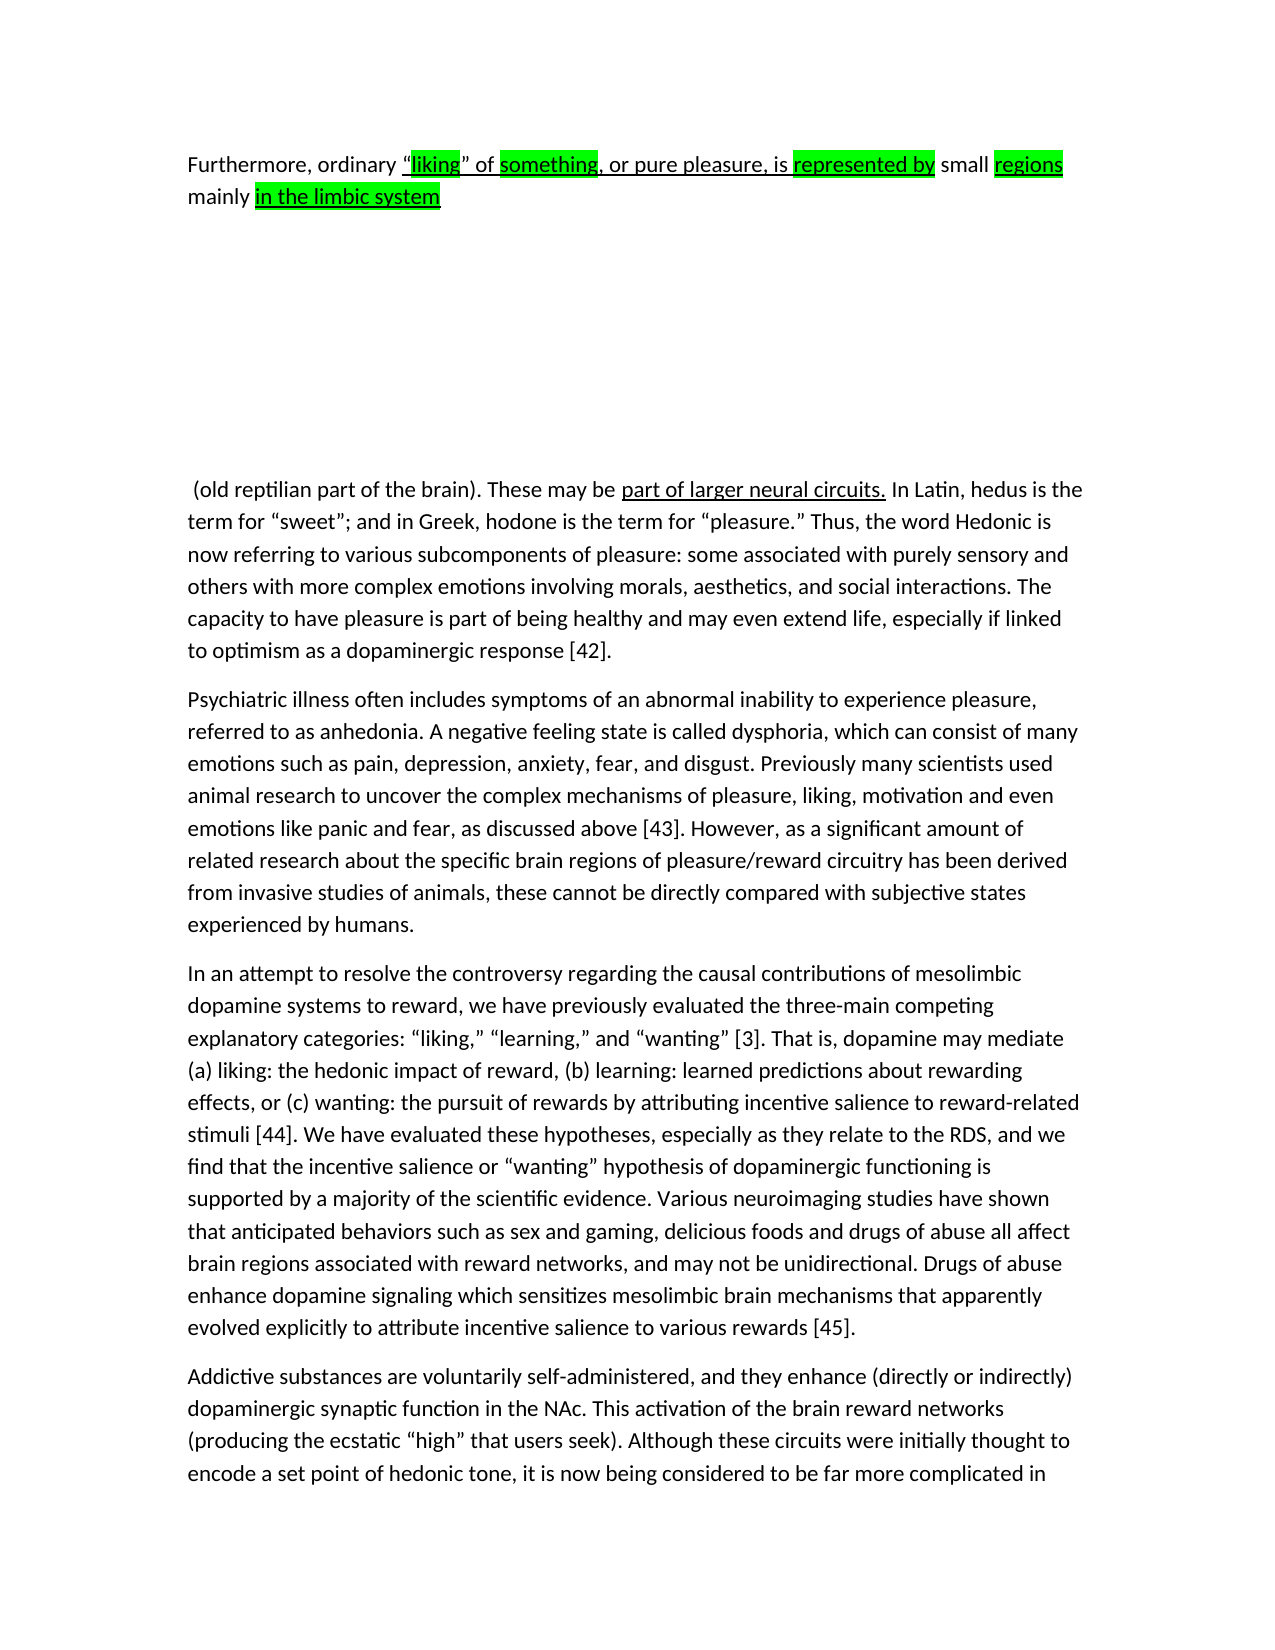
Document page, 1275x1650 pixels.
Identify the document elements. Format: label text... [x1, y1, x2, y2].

text In an attempt to resolve the controversy regarding the causal contributions of mesolimbic dopamine systems to reward, we have previously evaluated the three-main competing explanatory categories: “liking,” “learning,” and “wanting” [3]. That is, dopamine may mediate (a) liking: the hedonic impact of reward, (b) learning: learned predictions about rewarding effects, or (c) wanting: the pursuit of rewards by attributing incentive salience to reward-related stimuli [44]. We have evaluated these hypotheses, especially as they relate to the RDS, and we find that the incentive salience or “wanting” hypothesis of dopaminergic functioning is supported by a majority of the scientific evidence. Various neuroimaging studies have shown that anticipated behaviors such as sex and gaming, delicious foods and drugs of abuse all affect brain regions associated with reward networks, and may not be unidirectional. Drugs of abuse enhance dopamine signaling which sensitizes mesolimbic brain mechanisms that apparently evolved explicitly to attribute incentive salience to various rewards [45]. [187, 959, 1087, 1341]
text Psychiatric illness often includes symptoms of an abnormal inability to experience pleasure, referred to as anhedonia. A negative feeling state is called dysphoria, which can consist of many emotions such as pain, depression, anxiety, fear, and disgust. Previously many scientists used animal research to uncover the complex mechanisms of pleasure, liking, motivation and even emotions like panic and fear, as discussed above [43]. However, as a significant amount of related research about the specific brain regions of pleasure/reward circuitry has been derived from invasive studies of animals, these cannot be directly compared with subjective states experienced by humans. [187, 685, 1087, 938]
text (old reptilian part of the brain). These may be part of larger neural circuits. In Latin, hedus is the term for “sweet”; and in Greek, hodone is the term for “pleasure.” Thus, the word Hedonic is now referring to various subcomponents of pleasure: some associated with purely sensory and others with more complex emotions involving morals, aesthetics, and social interactions. The capacity to have pleasure is part of being healthy and may even extend life, especially if linked to optimism as a dopaminergic response [42]. [187, 475, 1087, 664]
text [187, 1362, 1087, 1487]
text Furthermore, ordinary “liking” of something, or pure pleasure, is represented by small regions mainly in the limbic system [187, 150, 1087, 210]
